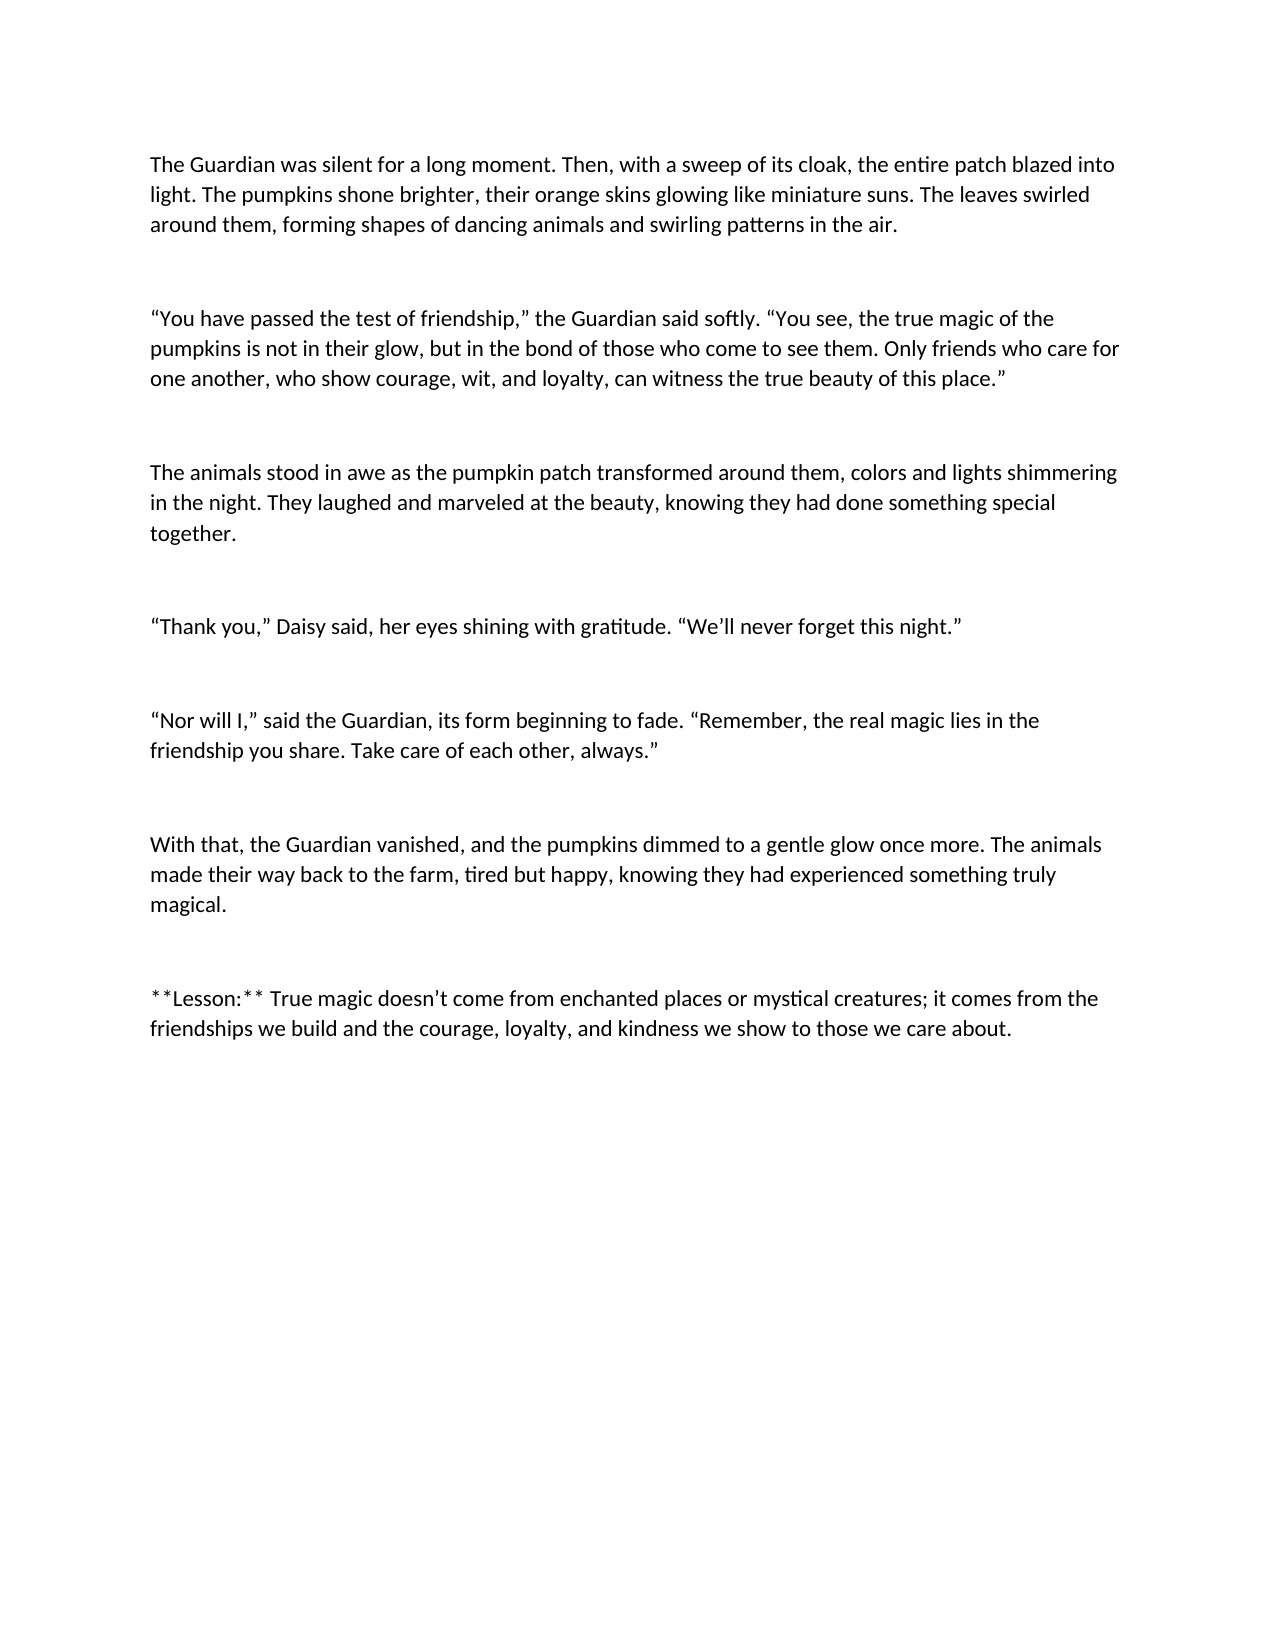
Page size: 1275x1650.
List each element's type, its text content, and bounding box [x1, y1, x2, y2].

text “You have passed the test of friendship,” the Guardian said softly. “You see, the true magic of the pumpkins is not in their glow, but in the bond of those who come to see them. Only friends who care for one another, who show courage, wit, and loyalty, can witness the true beauty of this place.” [150, 304, 1125, 393]
text “Thank you,” Daisy said, her eyes shining with gratitude. “We’ll never forget this night.” [150, 612, 1125, 641]
text The animals stood in awe as the pumpkin patch transformed around them, colors and lights shimmering in the night. They laughed and marveled at the beauty, knowing they had done something special together. [150, 458, 1125, 547]
text “Nor will I,” said the Guardian, its form beginning to fade. “Remember, the real magic lies in the friendship you share. Take care of each other, always.” [150, 706, 1125, 764]
text With that, the Guardian vanished, and the pumpkins dimmed to a gentle glow once more. The animals made their way back to the farm, tired but happy, knowing they had experienced something truly magical. [150, 830, 1125, 919]
text **Lesson:** True magic doesn’t come from enchanted places or mystical creatures; it comes from the friendships we build and the courage, loyalty, and kindness we show to those we care about. [150, 984, 1125, 1043]
text The Guardian was silent for a long moment. Then, with a sweep of its cloak, the entire patch blazed into light. The pumpkins shone brighter, their orange skins glowing like miniature suns. The leaves swirled around them, forming shapes of dancing animals and swirling patterns in the air. [150, 150, 1125, 238]
